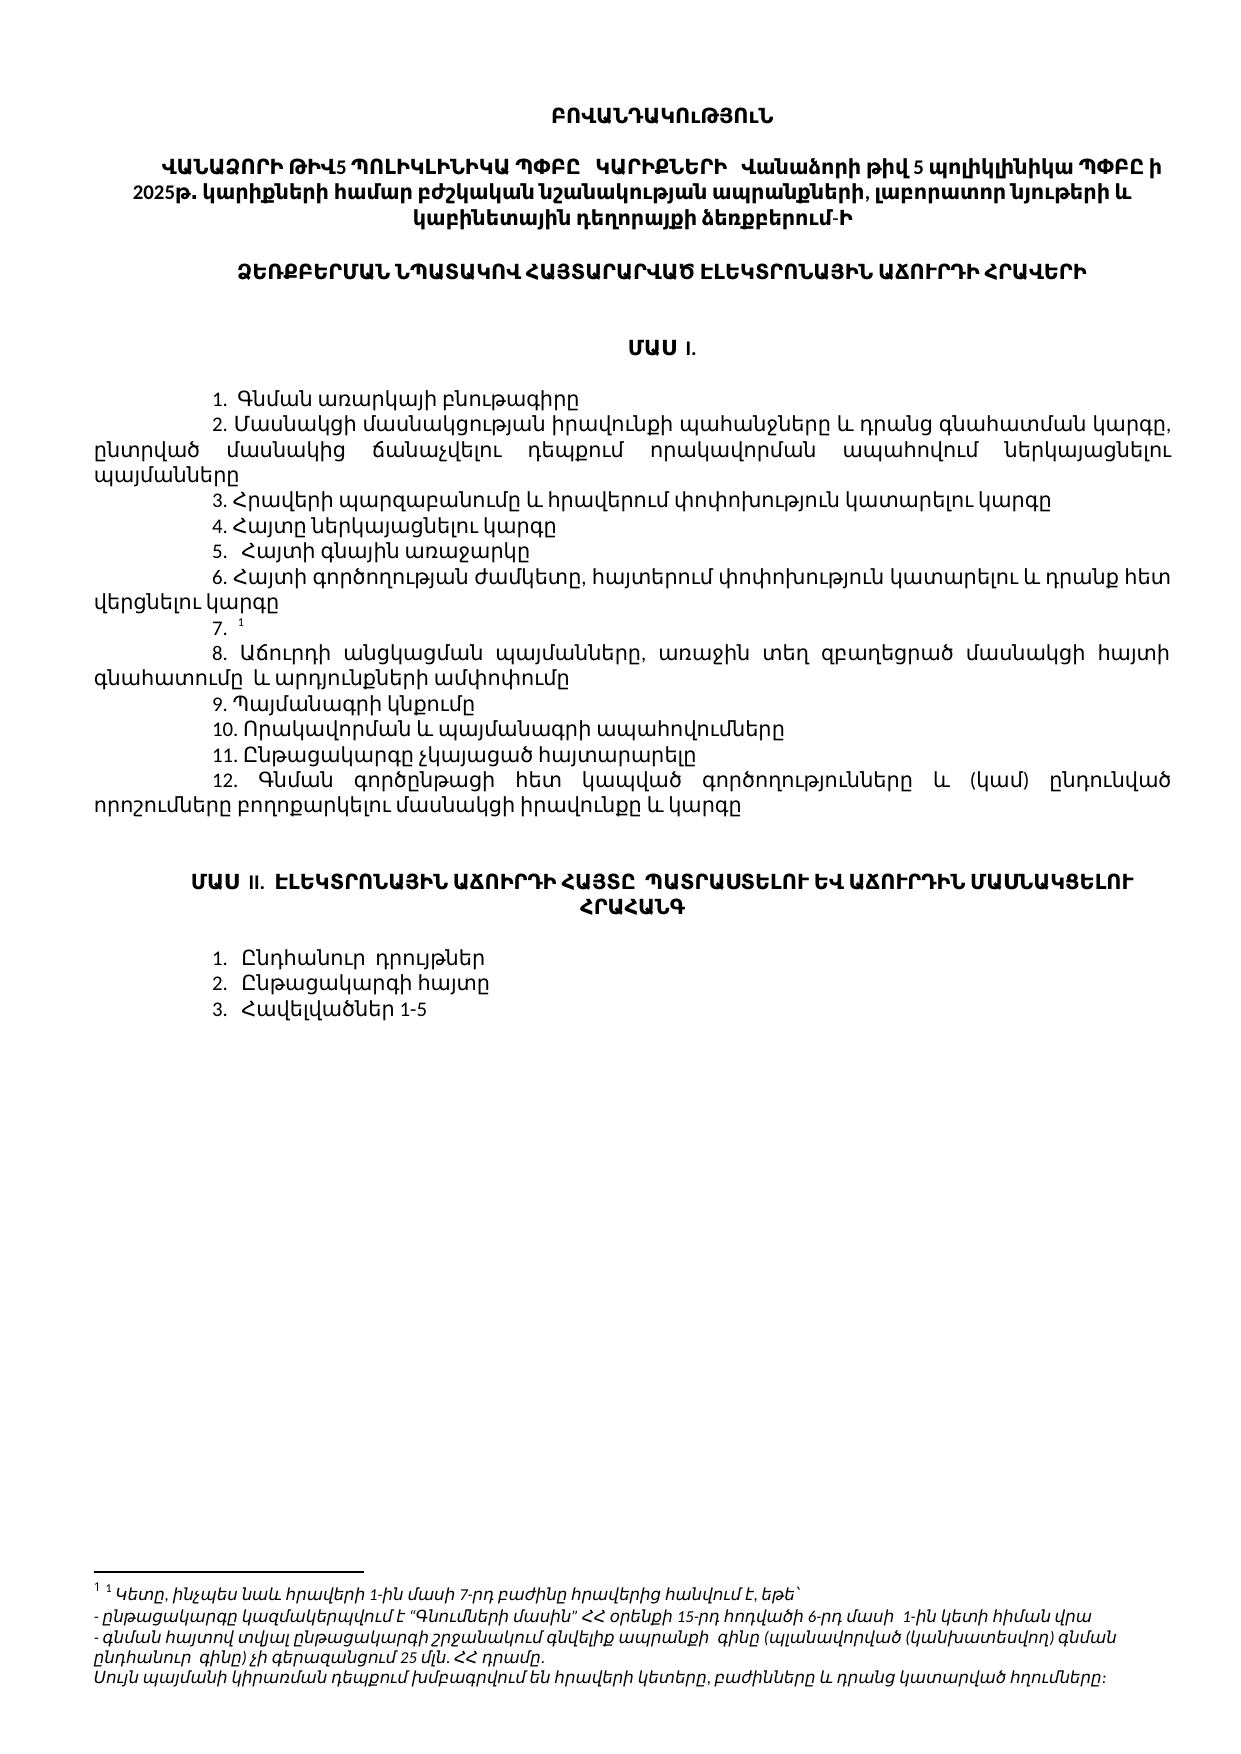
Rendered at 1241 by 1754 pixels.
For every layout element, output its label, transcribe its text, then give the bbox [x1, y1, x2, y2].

text 11. Ընթացակարգը չկայացած հայտարարելը [94, 742, 1171, 767]
text 8. Աճուրդի անցկացման պայմանները, առաջին տեղ զբաղեցրած մասնակցի հայտի գնահատումը և արդյունքների ամփոփումը [94, 640, 1171, 691]
text ԲՈՎԱՆԴԱԿՈւԹՅՈւՆ [94, 103, 1171, 128]
text 6. Հայտի գործողության ժամկետը, հայտերում փոփոխություն կատարելու և դրանք հետ վերցնելու կարգը [94, 564, 1171, 615]
text ՄԱՍ I. [94, 335, 1171, 361]
text 1. Գնման առարկայի բնութագիրը [94, 386, 1171, 411]
text ՄԱՍ II. ԷԼԵԿՏՐՈՆԱՅԻՆ ԱՃՈԻՐԴԻ ՀԱՅՏԸ ՊԱՏՐԱՍՏԵԼՈՒ ԵՎ ԱՃՈՒՐԴԻՆ ՄԱՍՆԱԿՑԵԼՈՒ ՀՐԱՀԱՆԳ [94, 869, 1171, 920]
text 9. Պայմանագրի կնքումը [94, 691, 1171, 716]
text 2. Մասնակցի մասնակցության իրավունքի պահանջները և դրանց գնահատման կարգը, ընտրված մասնակից ճանաչվելու դեպքում որակավորման ապահովում ներկայացնելու պայմանները [94, 411, 1171, 488]
text 4. Հայտը ներկայացնելու կարգը [94, 513, 1171, 538]
text 7. 1 [94, 615, 1171, 640]
text 10. Որակավորման և պայմանագրի ապահովումները [94, 716, 1171, 742]
text 3. Հրավերի պարզաբանումը և հրավերում փոփոխություն կատարելու կարգը [94, 488, 1171, 513]
text 2. Ընթացակարգի հայտը [94, 971, 1171, 996]
text ՎԱՆԱՁՈՐԻ ԹԻՎ5 ՊՈԼԻԿԼԻՆԻԿԱ ՊՓԲԸ ԿԱՐԻՔՆԵՐԻ Վանաձորի թիվ 5 պոլիկլինիկա ՊՓԲԸ ի 2025թ․ կարիքների համար բժշկական նշանակության ապրանքների, լաբորատոր նյութերի և կաբինետային դեղորայքի ձեռքբերում-Ի [94, 154, 1171, 230]
text ՁԵՌՔԲԵՐՄԱՆ ՆՊԱՏԱԿՈՎ ՀԱՅՏԱՐԱՐՎԱԾ ԷԼԵԿՏՐՈՆԱՅԻՆ ԱՃՈՒՐԴԻ ՀՐԱՎԵՐԻ [94, 259, 1171, 284]
text 1. Ընդհանուր դրույթներ [94, 945, 1171, 971]
text 5. Հայտի գնային առաջարկը [94, 538, 1171, 564]
text 3. Հավելվածներ 1-5 [94, 996, 1171, 1021]
text 12. Գնման գործընթացի հետ կապված գործողությունները և (կամ) ընդունված որոշումները բողոքարկելու մասնակցի իրավունքը և կարգը [94, 767, 1171, 818]
